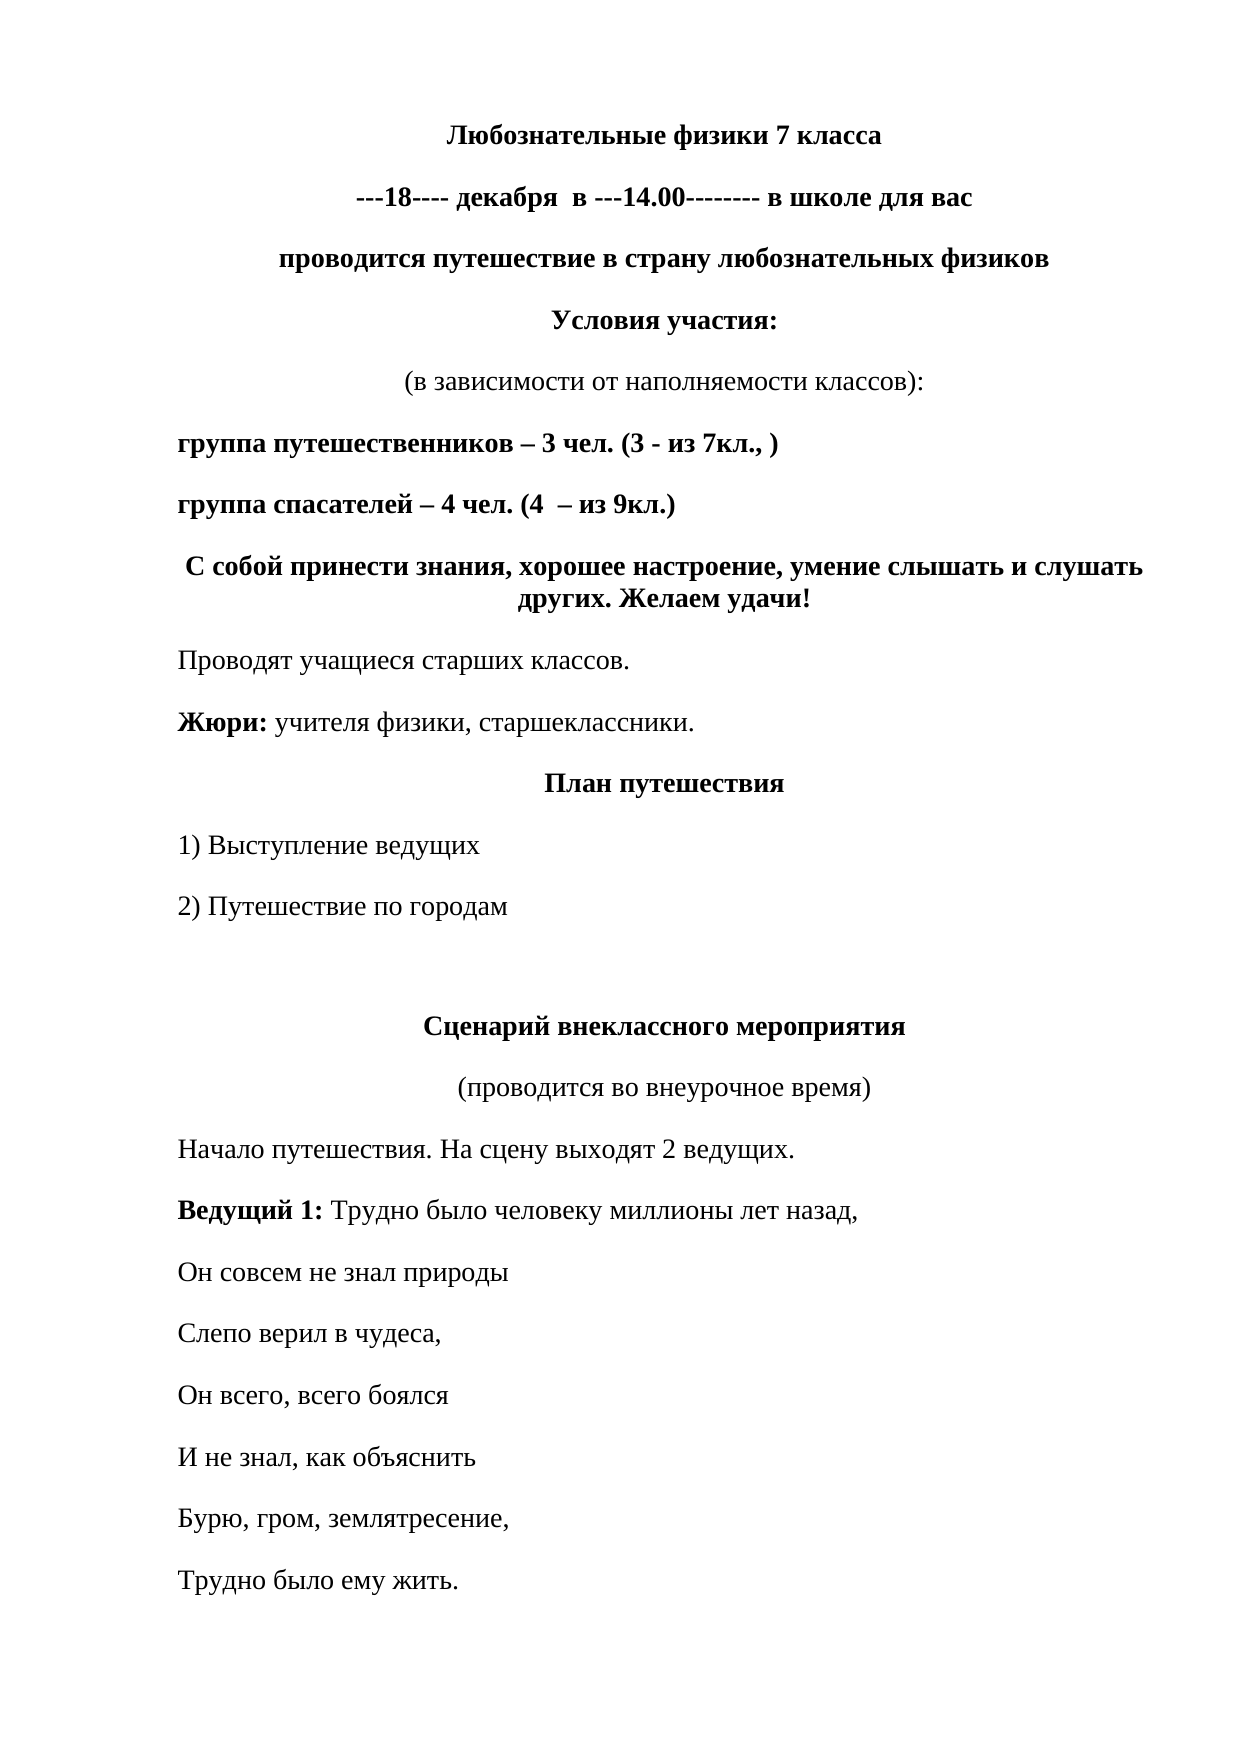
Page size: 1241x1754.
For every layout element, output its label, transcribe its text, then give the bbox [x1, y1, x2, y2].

text Проводят учащиеся старших классов. [177, 643, 1152, 675]
text Любознательные физики 7 класса [177, 118, 1152, 151]
text Слепо верил в чудеса, [177, 1317, 1152, 1349]
text (проводится во внеурочное время) [177, 1070, 1152, 1103]
text Условия участия: [177, 303, 1152, 335]
text Он всего, всего боялся [177, 1378, 1152, 1411]
text проводится путешествие в страну любознательных физиков [177, 241, 1152, 274]
text И не знал, как объяснить [177, 1440, 1152, 1472]
text Жюри: учителя физики, старшеклассники. [177, 704, 1152, 737]
text (в зависимости от наполняемости классов): [177, 364, 1152, 397]
text Трудно было ему жить. [177, 1563, 1152, 1595]
text Начало путешествия. На сцену выходят 2 ведущих. [177, 1132, 1152, 1164]
text группа путешественников – 3 чел. (3 - из 7кл., ) [177, 426, 1152, 458]
text Бурю, гром, землятресение, [177, 1501, 1152, 1534]
text Сценарий внеклассного мероприятия [177, 1009, 1152, 1041]
text План путешествия [177, 766, 1152, 798]
text ---18---- декабря в ---14.00-------- в школе для вас [177, 180, 1152, 212]
text группа спасателей – 4 чел. (4 – из 9кл.) [177, 487, 1152, 520]
text С собой принести знания, хорошее настроение, умение слышать и слушать других. Желаем удачи! [177, 549, 1152, 614]
text 1) Выступление ведущих [177, 828, 1152, 860]
text Он совсем не знал природы [177, 1255, 1152, 1287]
text 2) Путешествие по городам [177, 889, 1152, 922]
text Ведущий 1: Трудно было человеку миллионы лет назад, [177, 1193, 1152, 1226]
